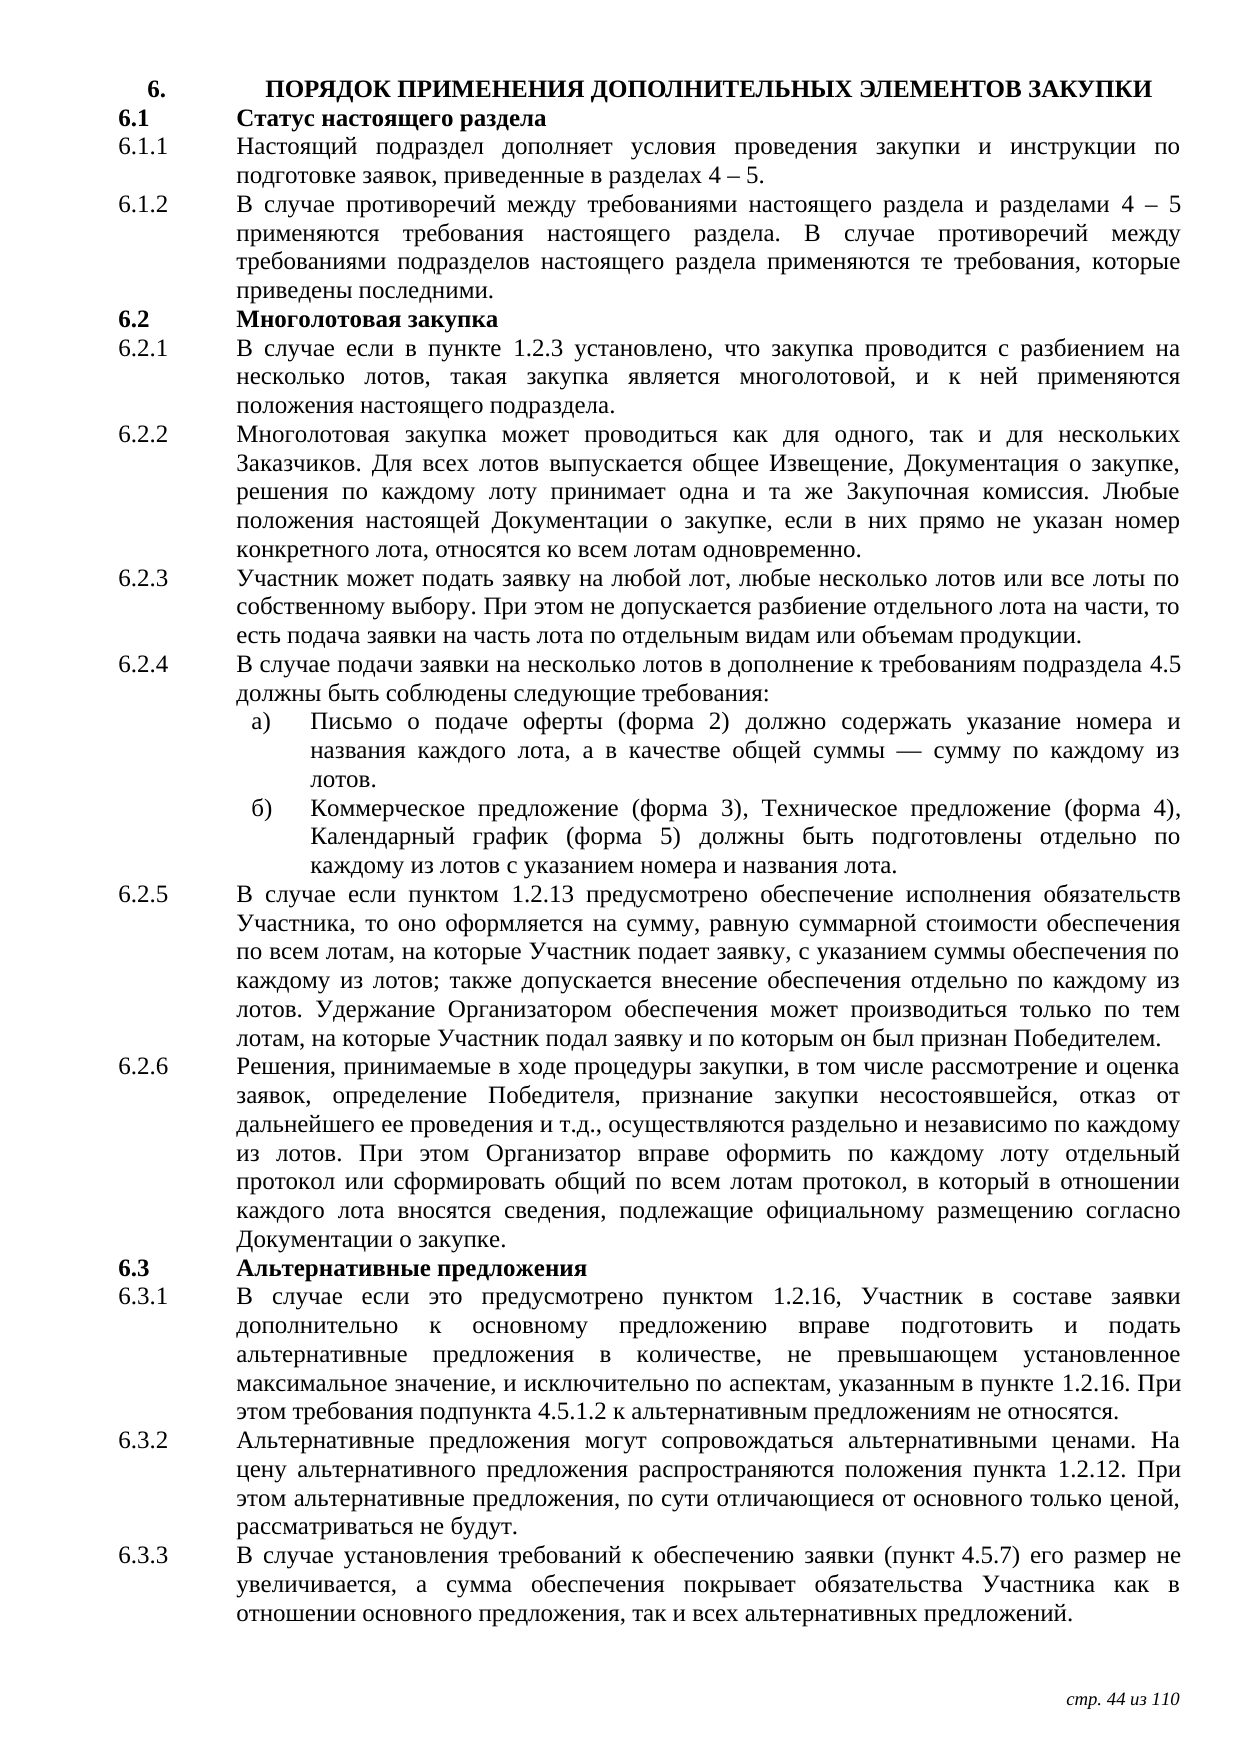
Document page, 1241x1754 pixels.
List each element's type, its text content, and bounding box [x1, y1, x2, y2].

text В случае противоречий между требованиями настоящего раздела и разделами 4 – 5 применяются требования настоящего раздела. В случае противоречий между требованиями подразделов настоящего раздела применяются те требования, которые приведены последними. [118, 189, 1181, 304]
text В случае если это предусмотрено пунктом 1.2.16, Участник в составе заявки дополнительно к основному предложению вправе подготовить и подать альтернативные предложения в количестве, не превышающем установленное максимальное значение, и исключительно по аспектам, указанным в пункте 1.2.16. При этом требования подпункта 4.5.1.2 к альтернативным предложениям не относятся. [118, 1281, 1181, 1425]
list В случае подачи заявки на несколько лотов в дополнение к требованиям подраздела 4.5 должны быть соблюдены следующие требования: [118, 649, 1181, 706]
list В случае если в пункте 1.2.3 установлено, что закупка проводится с разбиением на несколько лотов, такая закупка является многолотовой, и к ней применяются положения настоящего подраздела. [118, 333, 1181, 419]
subtitle ПОРЯДОК ПРИМЕНЕНИЯ ДОПОЛНИТЕЛЬНЫХ ЭЛЕМЕНТОВ ЗАКУПКИ [118, 74, 1181, 103]
list Участник может подать заявку на любой лот, любые несколько лотов или все лоты по собственному выбору. При этом не допускается разбиение отдельного лота на части, то есть подача заявки на часть лота по отдельным видам или объемам продукции. [118, 563, 1181, 649]
text Письмо о подаче оферты (форма 2) должно содержать указание номера и названия каждого лота, а в качестве общей суммы — сумму по каждому из лотов. [251, 706, 1181, 793]
text В случае установления требований к обеспечению заявки (пункт 4.5.7) его размер не увеличивается, а сумма обеспечения покрывает обязательства Участника как в отношении основного предложения, так и всех альтернативных предложений. [118, 1540, 1181, 1626]
subtitle Альтернативные предложения [118, 1253, 1181, 1281]
subtitle Статус настоящего раздела [118, 103, 1181, 131]
list В случае если пунктом 1.2.13 предусмотрено обеспечение исполнения обязательств Участника, то оно оформляется на сумму, равную суммарной стоимости обеспечения по всем лотам, на которые Участник подает заявку, с указанием суммы обеспечения по каждому из лотов; также допускается внесение обеспечения отдельно по каждому из лотов. Удержание Организатором обеспечения может производиться только по тем лотам, на которые Участник подал заявку и по которым он был признан Победителем. [118, 879, 1181, 1051]
subtitle Многолотовая закупка [118, 304, 1181, 333]
list Многолотовая закупка может проводиться как для одного, так и для нескольких Заказчиков. Для всех лотов выпускается общее Извещение, Документация о закупке, решения по каждому лоту принимает одна и та же Закупочная комиссия. Любые положения настоящей Документации о закупке, если в них прямо не указан номер конкретного лота, относятся ко всем лотам одновременно. [118, 419, 1181, 563]
text Коммерческое предложение (форма 3), Техническое предложение (форма 4), Календарный график (форма 5) должны быть подготовлены отдельно по каждому из лотов с указанием номера и названия лота. [251, 793, 1181, 879]
text Настоящий подраздел дополняет условия проведения закупки и инструкции по подготовке заявок, приведенные в разделах 4 – 5. [118, 131, 1181, 189]
list Решения, принимаемые в ходе процедуры закупки, в том числе рассмотрение и оценка заявок, определение Победителя, признание закупки несостоявшейся, отказ от дальнейшего ее проведения и т.д., осуществляются раздельно и независимо по каждому из лотов. При этом Организатор вправе оформить по каждому лоту отдельный протокол или сформировать общий по всем лотам протокол, в который в отношении каждого лота вносятся сведения, подлежащие официальному размещению согласно Документации о закупке. [118, 1051, 1181, 1253]
text Альтернативные предложения могут сопровождаться альтернативными ценами. На цену альтернативного предложения распространяются положения пункта 1.2.12. При этом альтернативные предложения, по сути отличающиеся от основного только ценой, рассматриваться не будут. [118, 1425, 1181, 1540]
